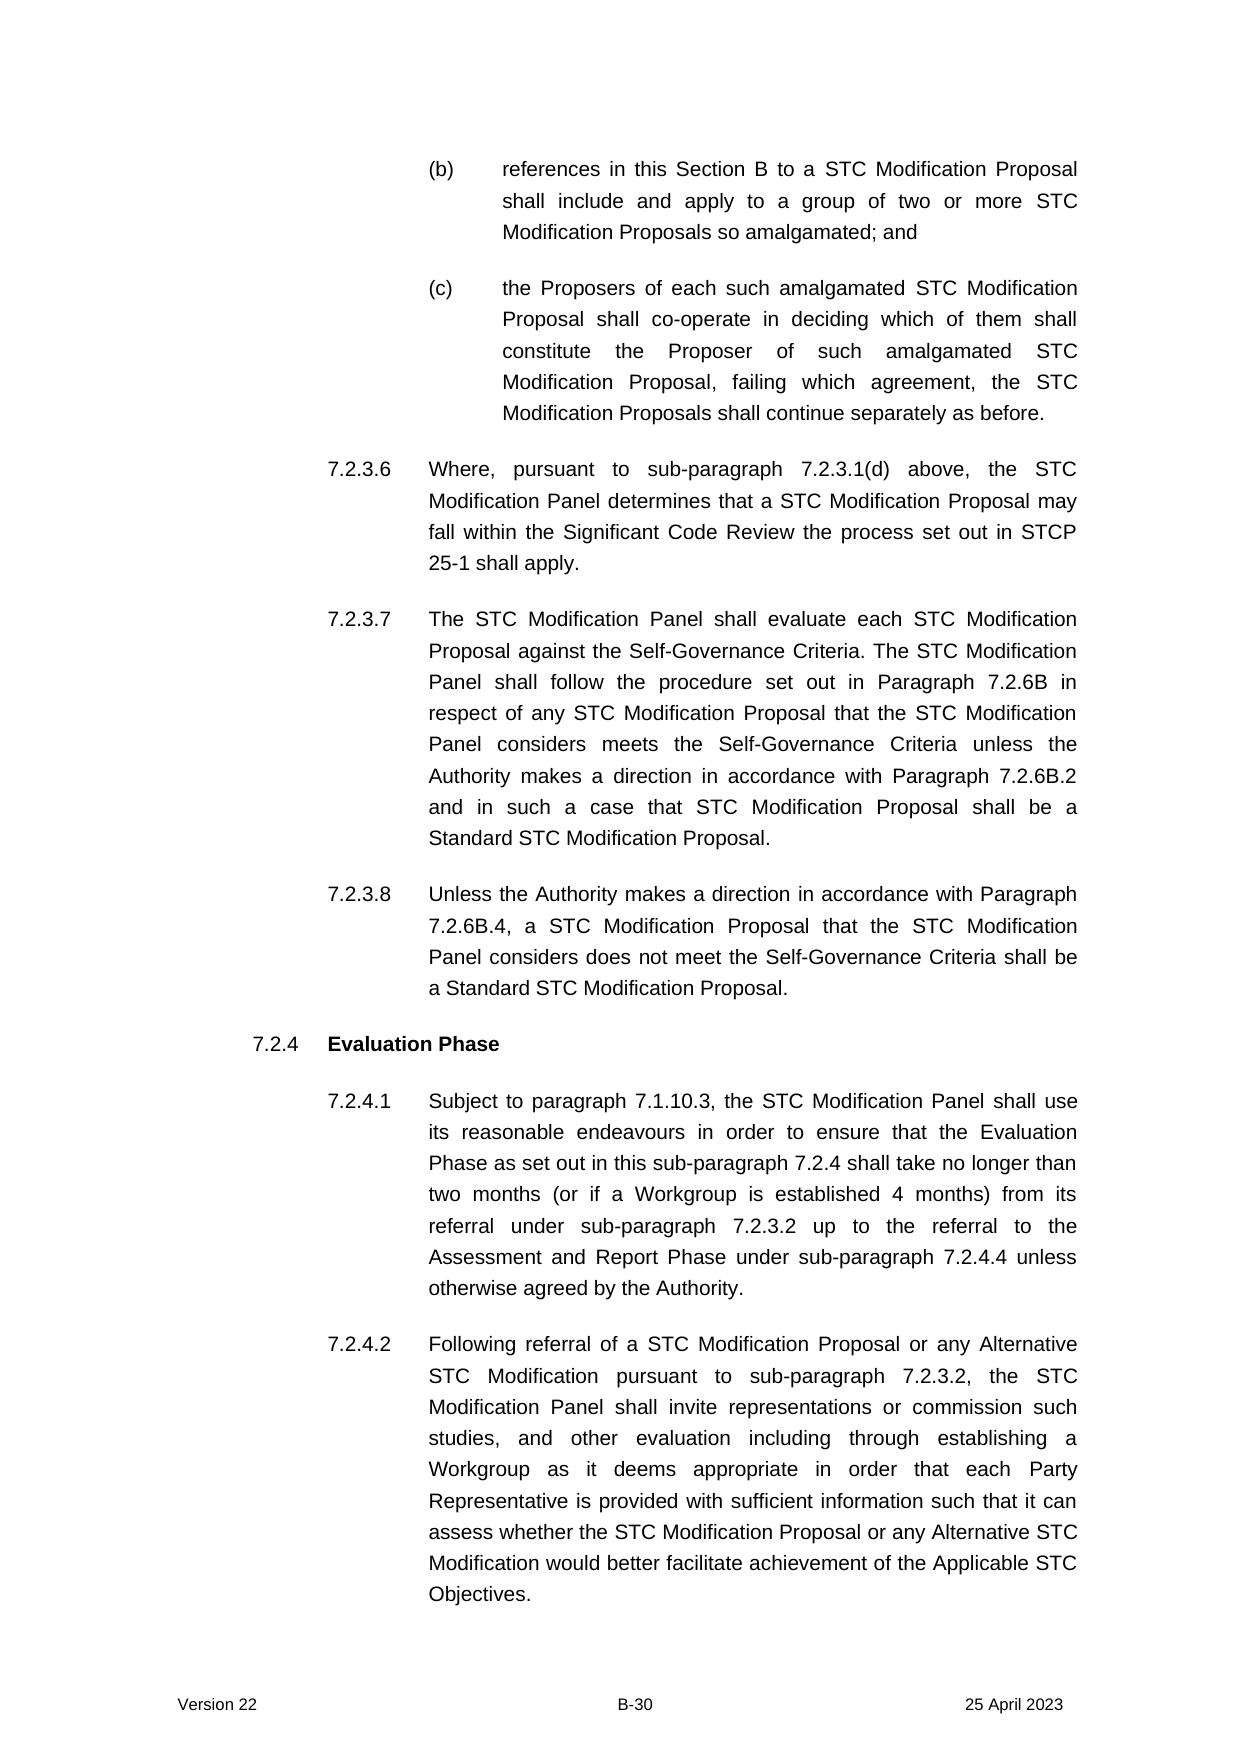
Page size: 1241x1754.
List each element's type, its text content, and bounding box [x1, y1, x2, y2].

text 7.2.3.6 Where, pursuant to sub-paragraph 7.2.3.1(d) above, the STC Modification Panel determines that a STC Modification Proposal may fall within the Significant Code Review the process set out in STCP 25-1 shall apply. [327, 450, 1078, 575]
text 7.2.3.8 Unless the Authority makes a direction in accordance with Paragraph 7.2.6B.4, a STC Modification Proposal that the STC Modification Panel considers does not meet the Self-Governance Criteria shall be a Standard STC Modification Proposal. [327, 875, 1078, 1000]
text 7.2.4.1 Subject to paragraph 7.1.10.3, the STC Modification Panel shall use its reasonable endeavours in order to ensure that the Evaluation Phase as set out in this sub-paragraph 7.2.4 shall take no longer than two months (or if a Workgroup is established 4 months) from its referral under sub-paragraph 7.2.3.2 up to the referral to the Assessment and Report Phase under sub-paragraph 7.2.4.4 unless otherwise agreed by the Authority. [327, 1081, 1078, 1300]
text 7.2.3.7 The STC Modification Panel shall evaluate each STC Modification Proposal against the Self-Governance Criteria. The STC Modification Panel shall follow the procedure set out in Paragraph 7.2.6B in respect of any STC Modification Proposal that the STC Modification Panel considers meets the Self-Governance Criteria unless the Authority makes a direction in accordance with Paragraph 7.2.6B.2 and in such a case that STC Modification Proposal shall be a Standard STC Modification Proposal. [327, 600, 1078, 850]
text (c) the Proposers of each such amalgamated STC Modification Proposal shall co-operate in deciding which of them shall constitute the Proposer of such amalgamated STC Modification Proposal, failing which agreement, the STC Modification Proposals shall continue separately as before. [428, 269, 1078, 425]
text 7.2.4.2 Following referral of a STC Modification Proposal or any Alternative STC Modification pursuant to sub-paragraph 7.2.3.2, the STC Modification Panel shall invite representations or commission such studies, and other evaluation including through establishing a Workgroup as it deems appropriate in order that each Party Representative is provided with sufficient information such that it can assess whether the STC Modification Proposal or any Alternative STC Modification would better facilitate achievement of the Applicable STC Objectives. [327, 1325, 1078, 1606]
text (b) references in this Section B to a STC Modification Proposal shall include and apply to a group of two or more STC Modification Proposals so amalgamated; and [428, 150, 1078, 244]
text 7.2.4 Evaluation Phase [177, 1025, 1078, 1056]
